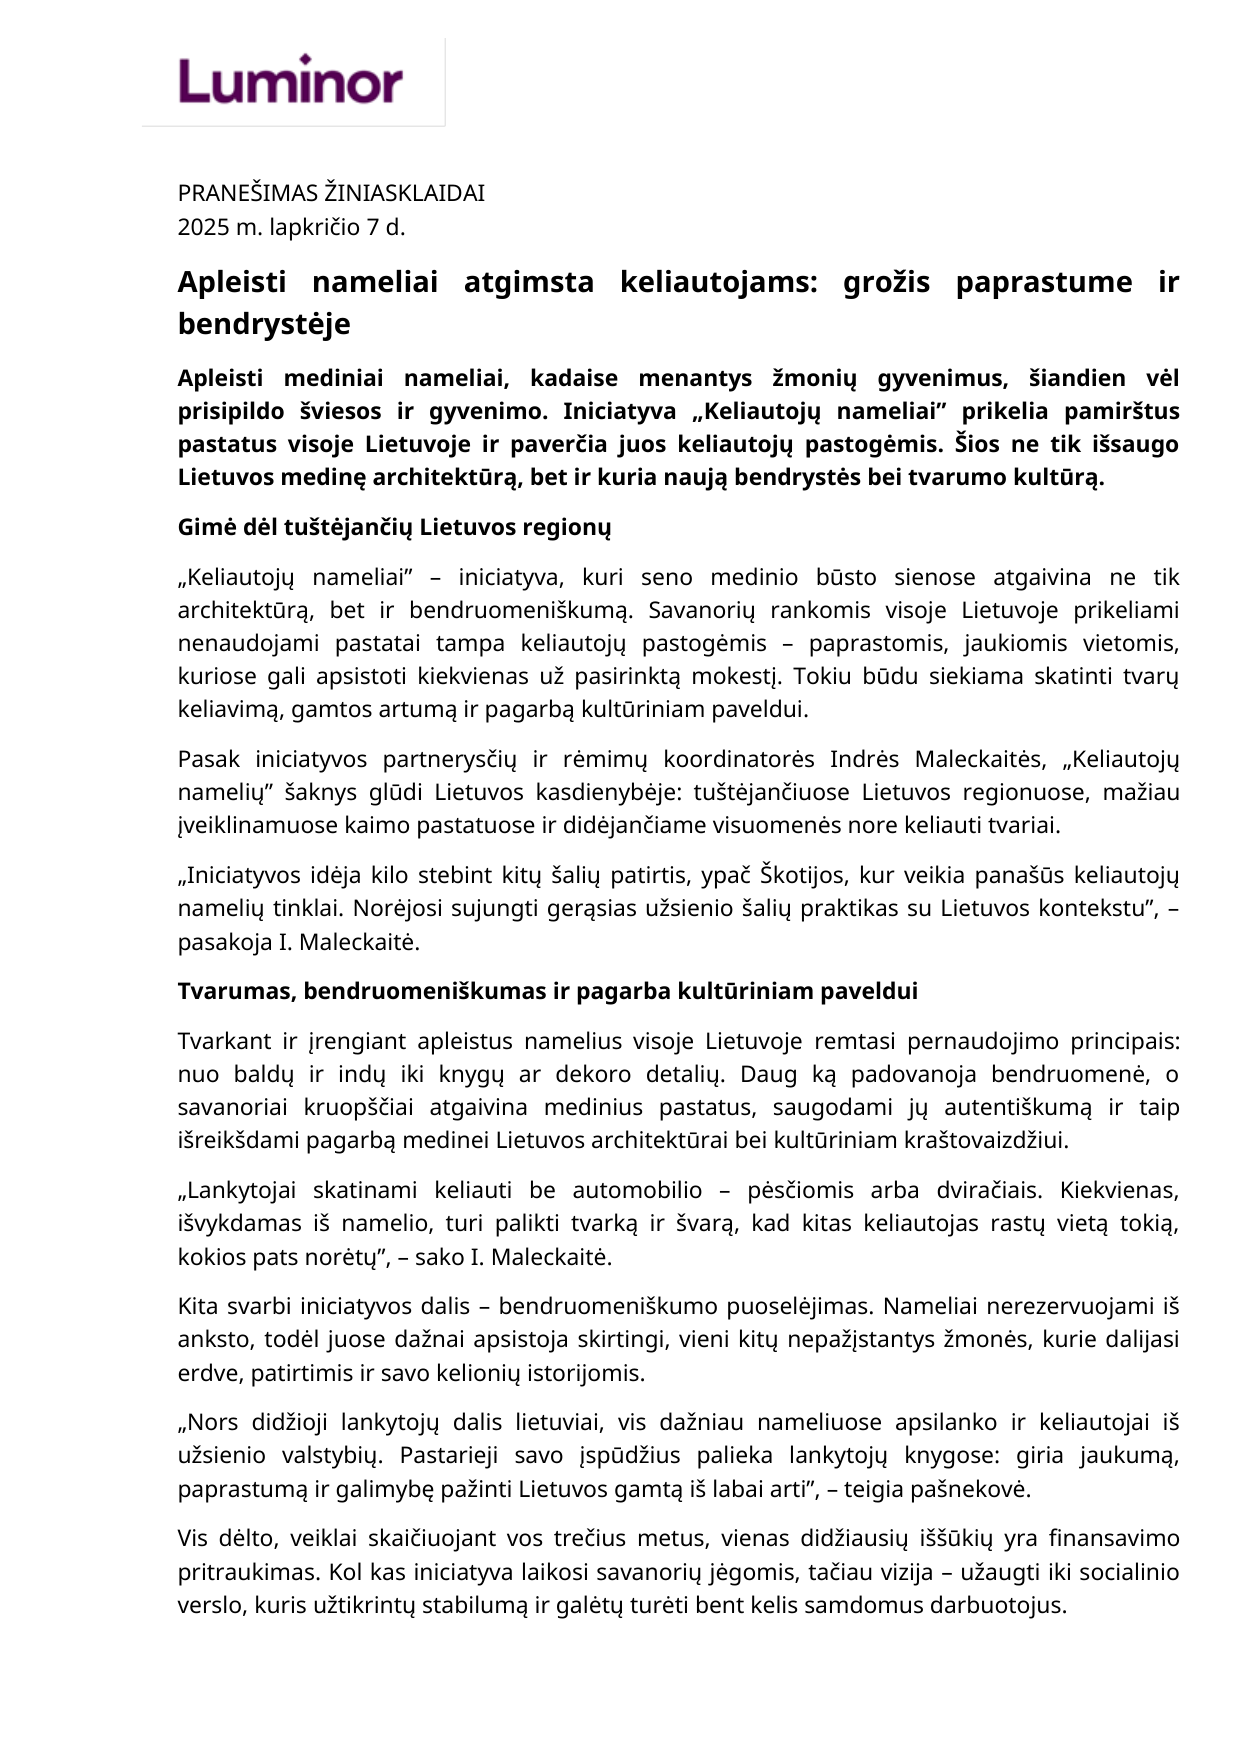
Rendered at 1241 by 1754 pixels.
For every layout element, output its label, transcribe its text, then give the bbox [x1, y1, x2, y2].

text Pasak iniciatyvos partnerysčių ir rėmimų koordinatorės Indrės Maleckaitės, „Keliautojų namelių” šaknys glūdi Lietuvos kasdienybėje: tuštėjančiuose Lietuvos regionuose, mažiau įveiklinamuose kaimo pastatuose ir didėjančiame visuomenės nore keliauti tvariai. [177, 743, 1181, 841]
text Tvarumas, bendruomeniškumas ir pagarba kultūriniam paveldui [177, 975, 1181, 1007]
text Tvarkant ir įrengiant apleistus namelius visoje Lietuvoje remtasi pernaudojimo principais: nuo baldų ir indų iki knygų ar dekoro detalių. Daug ką padovanoja bendruomenė, o savanoriai kruopščiai atgaivina medinius pastatus, saugodami jų autentiškumą ir taip išreikšdami pagarbą medinei Lietuvos architektūrai bei kultūriniam kraštovaizdžiui. [177, 1025, 1181, 1156]
text PRANEŠIMAS ŽINIASKLAIDAI 2025 m. lapkričio 7 d. [177, 177, 1181, 242]
text „Lankytojai skatinami keliauti be automobilio – pėsčiomis arba dviračiais. Kiekvienas, išvykdamas iš namelio, turi palikti tvarką ir švarą, kad kitas keliautojas rastų vietą tokią, kokios pats norėtų”, – sako I. Maleckaitė. [177, 1174, 1181, 1272]
text Kita svarbi iniciatyvos dalis – bendruomeniškumo puoselėjimas. Nameliai nerezervuojami iš anksto, todėl juose dažnai apsistoja skirtingi, vieni kitų nepažįstantys žmonės, kurie dalijasi erdve, patirtimis ir savo kelionių istorijomis. [177, 1290, 1181, 1388]
text Gimė dėl tuštėjančių Lietuvos regionų [177, 511, 1181, 542]
text Vis dėlto, veiklai skaičiuojant vos trečius metus, vienas didžiausių iššūkių yra finansavimo pritraukimas. Kol kas iniciatyva laikosi savanorių jėgomis, tačiau vizija – užaugti iki socialinio verslo, kuris užtikrintų stabilumą ir galėtų turėti bent kelis samdomus darbuotojus. [177, 1522, 1181, 1620]
picture [141, 38, 447, 128]
text „Keliautojų nameliai” – iniciatyva, kuri seno medinio būsto sienose atgaivina ne tik architektūrą, bet ir bendruomeniškumą. Savanorių rankomis visoje Lietuvoje prikeliami nenaudojami pastatai tampa keliautojų pastogėmis – paprastomis, jaukiomis vietomis, kuriose gali apsistoti kiekvienas už pasirinktą mokestį. Tokiu būdu siekiama skatinti tvarų keliavimą, gamtos artumą ir pagarbą kultūriniam paveldui. [177, 561, 1181, 725]
text „Iniciatyvos idėja kilo stebint kitų šalių patirtis, ypač Škotijos, kur veikia panašūs keliautojų namelių tinklai. Norėjosi sujungti gerąsias užsienio šalių praktikas su Lietuvos kontekstu”, – pasakoja I. Maleckaitė. [177, 859, 1181, 957]
text Apleisti mediniai nameliai, kadaise menantys žmonių gyvenimus, šiandien vėl prisipildo šviesos ir gyvenimo. Iniciatyva „Keliautojų nameliai” prikelia pamirštus pastatus visoje Lietuvoje ir paverčia juos keliautojų pastogėmis. Šios ne tik išsaugo Lietuvos medinę architektūrą, bet ir kuria naują bendrystės bei tvarumo kultūrą. [177, 362, 1181, 493]
text Apleisti nameliai atgimsta keliautojams: grožis paprastume ir bendrystėje [177, 261, 1181, 343]
text „Nors didžioji lankytojų dalis lietuviai, vis dažniau nameliuose apsilanko ir keliautojai iš užsienio valstybių. Pastarieji savo įspūdžius palieka lankytojų knygose: giria jaukumą, paprastumą ir galimybę pažinti Lietuvos gamtą iš labai arti”, – teigia pašnekovė. [177, 1406, 1181, 1504]
